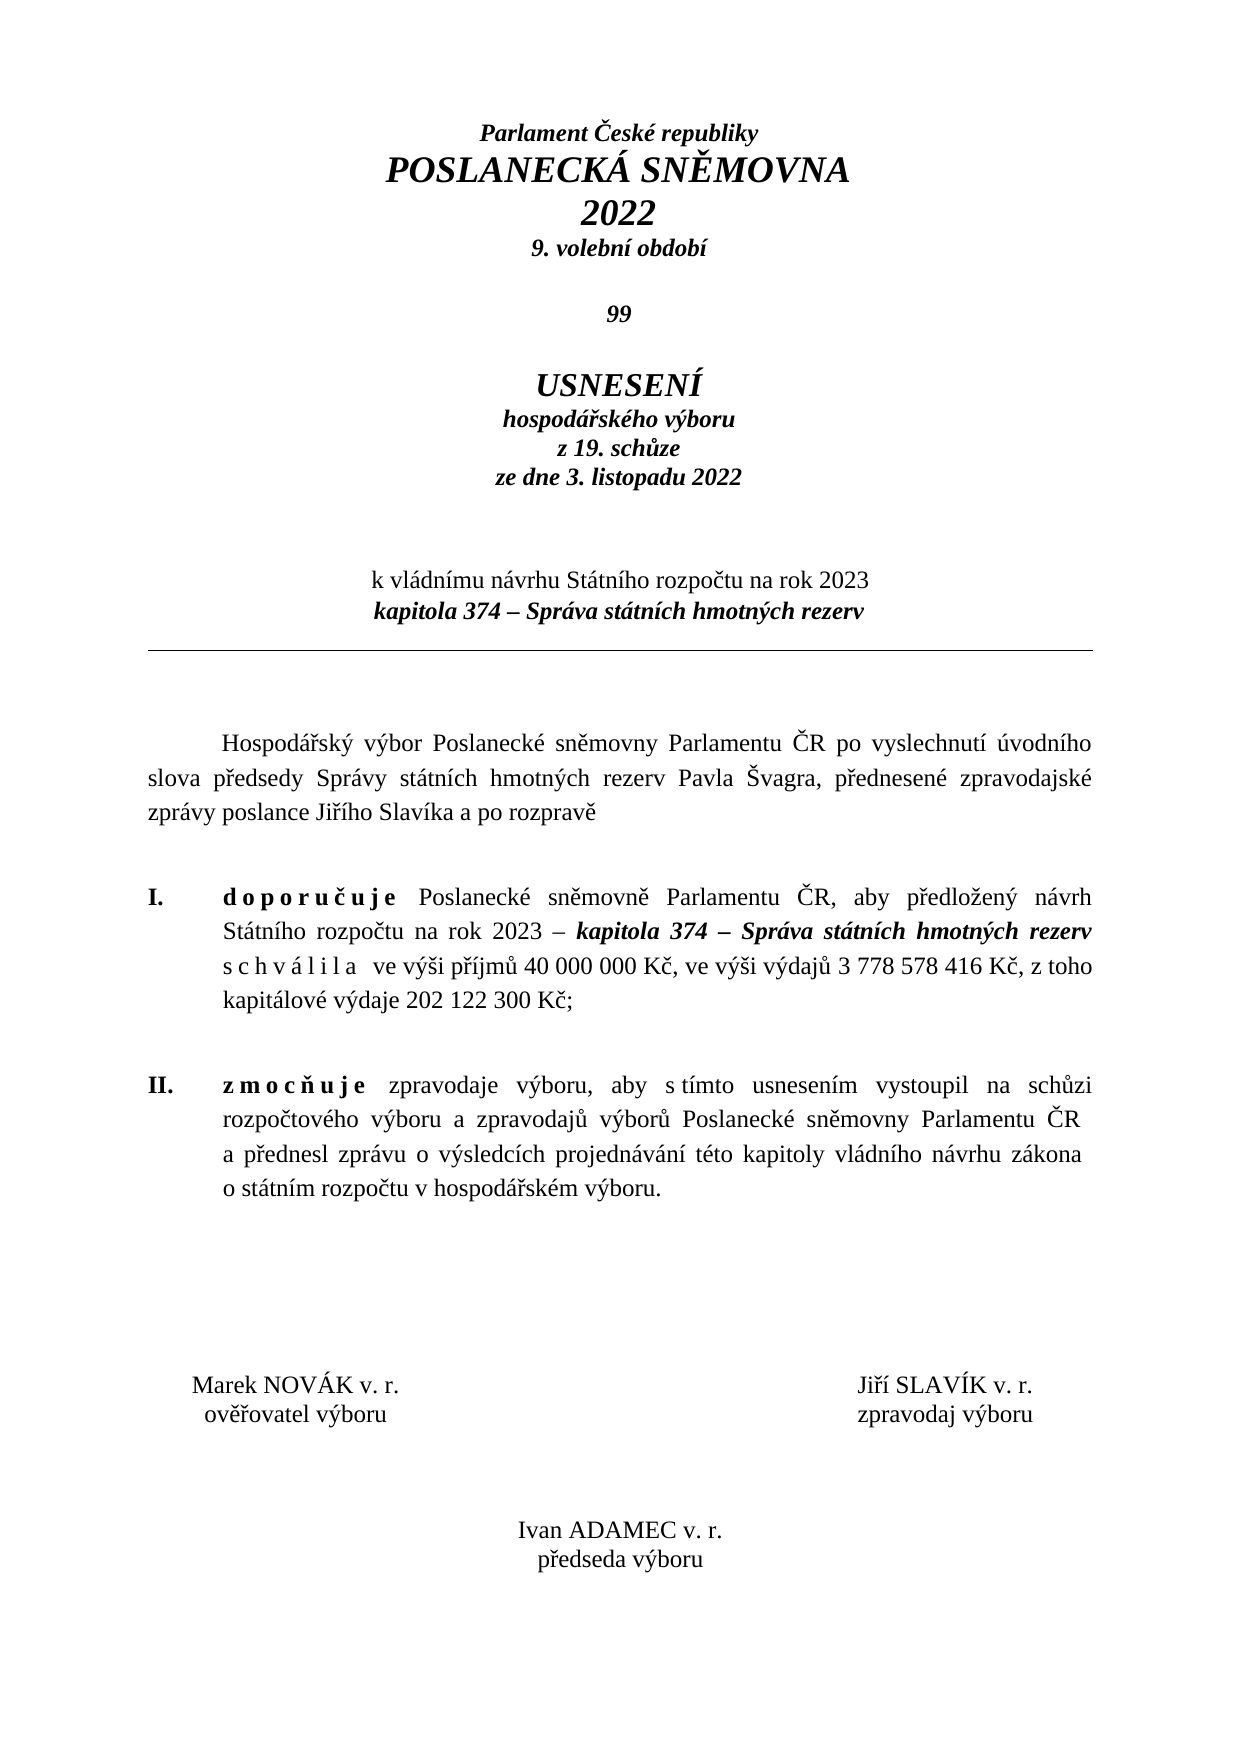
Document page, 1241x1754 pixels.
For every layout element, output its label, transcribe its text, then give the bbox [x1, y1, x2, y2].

list zmocňuje zpravodaje výboru, aby s tímto usnesením vystoupil na schůzi rozpočtového výboru a zpravodajů výborů Poslanecké sněmovny Parlamentu ČR a přednesl zprávu o výsledcích projednávání této kapitoly vládního návrhu zákona o státním rozpočtu v hospodářském výboru. [148, 1070, 1093, 1202]
text Hospodářský výbor Poslanecké sněmovny Parlamentu ČR po vyslechnutí úvodního slova předsedy Správy státních hmotných rezerv Pavla Švagra, přednesené zpravodajské zprávy poslance Jiřího Slavíka a po rozpravě [148, 728, 1093, 826]
text 99 [148, 299, 1093, 328]
list doporučuje Poslanecké sněmovně Parlamentu ČR, aby předložený návrh Státního rozpočtu na rok 2023 – kapitola 374 – Správa státních hmotných rezerv schválila ve výši příjmů 40 000 000 Kč, ve výši výdajů 3 778 578 416 Kč, z toho kapitálové výdaje 202 122 300 Kč; [148, 882, 1093, 1014]
text z 19. schůze [148, 433, 1093, 462]
text hospodářského výboru [148, 404, 1093, 433]
text ověřovatel výboru zpravodaj výboru [185, 1399, 1093, 1428]
text Parlament České republiky [148, 118, 1093, 147]
text 2022 [148, 190, 1093, 233]
text 9. volební období [148, 233, 1093, 262]
text USNESENÍ [148, 366, 1093, 404]
text ze dne 3. listopadu 2022 [148, 462, 1093, 490]
text POSLANECKÁ SNĚMOVNA [148, 147, 1093, 190]
text k vládnímu návrhu Státního rozpočtu na rok 2023 [148, 565, 1093, 594]
text kapitola 374 – Správa státních hmotných rezerv [148, 596, 1093, 650]
text Marek NOVÁK v. r. Jiří SLAVÍK v. r. [185, 1370, 1093, 1399]
text předseda výboru [185, 1544, 1093, 1573]
text Ivan ADAMEC v. r. [185, 1515, 1093, 1544]
